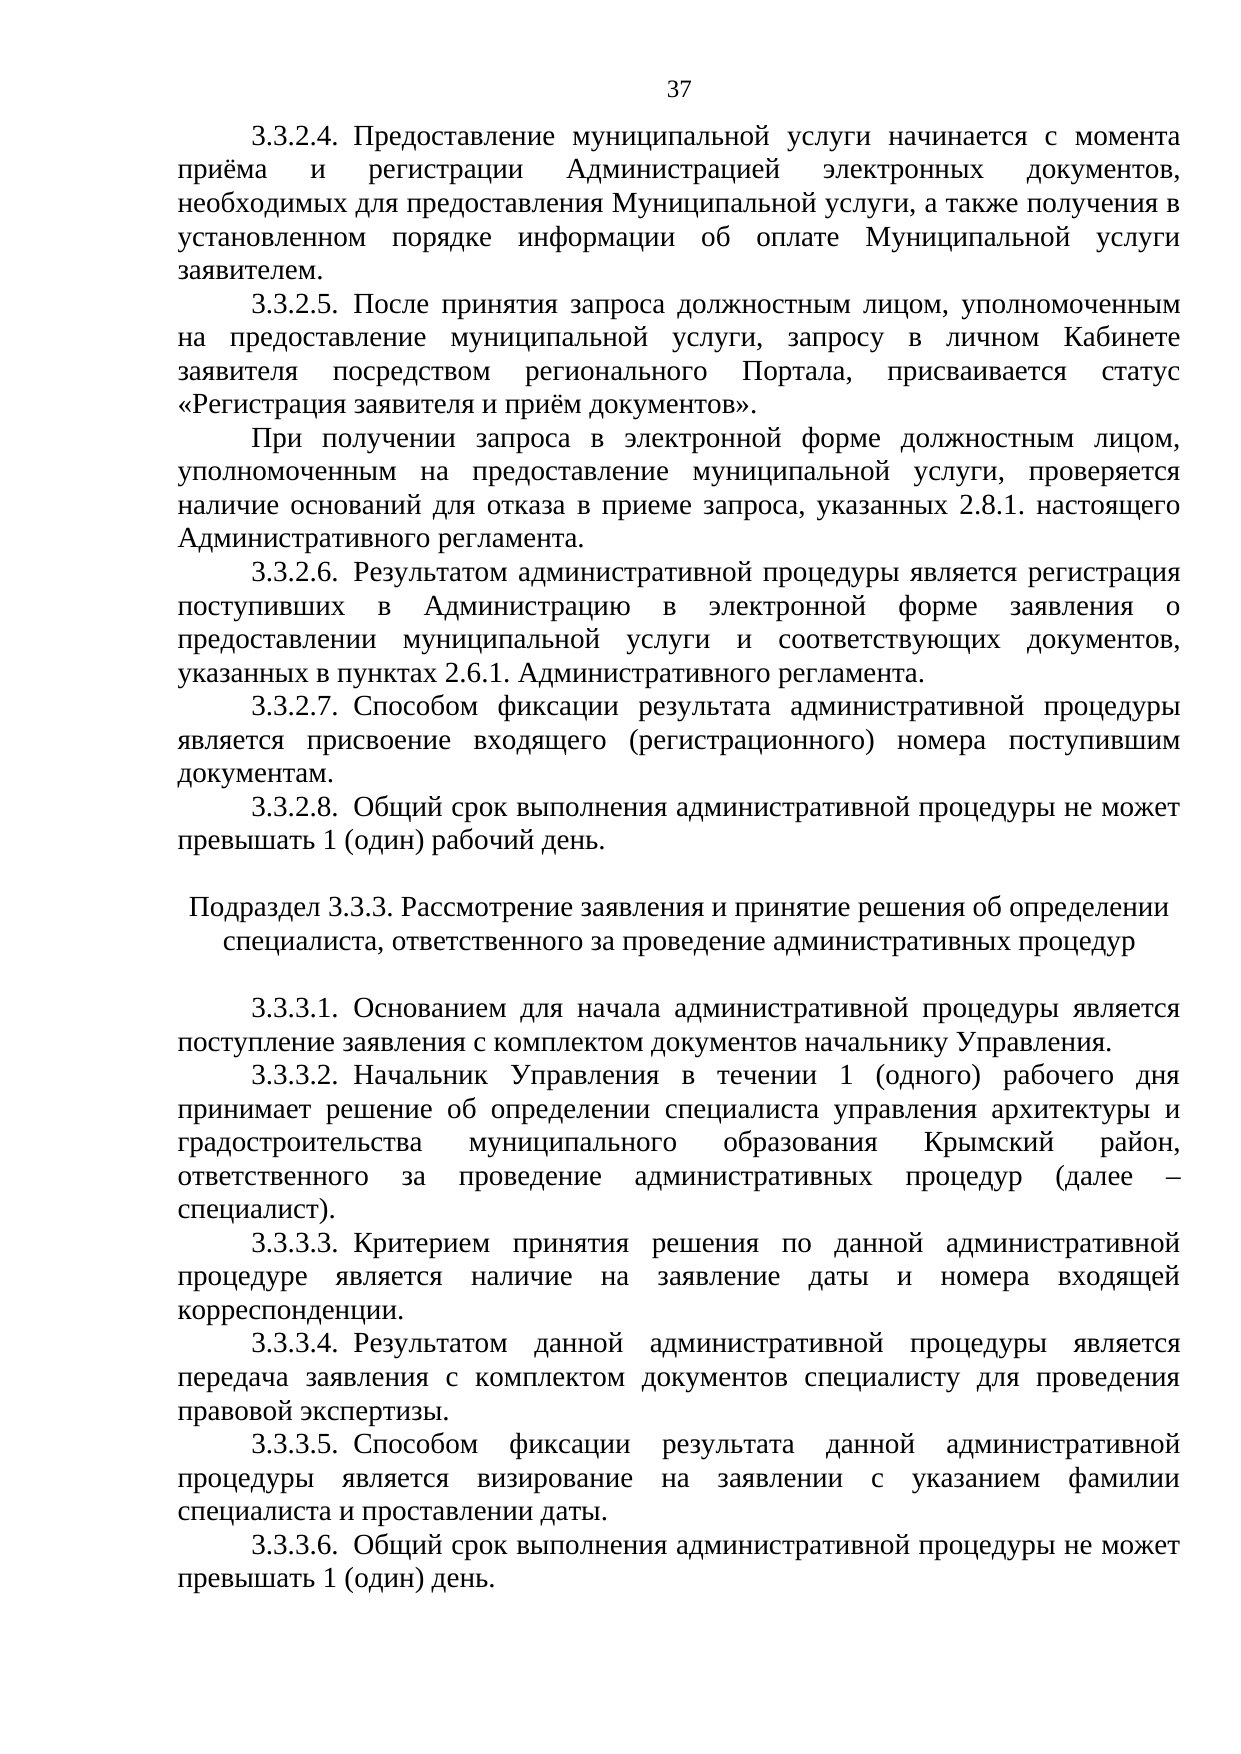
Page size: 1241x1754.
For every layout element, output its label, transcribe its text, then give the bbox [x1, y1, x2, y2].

text 3.3.3.6. Общий срок выполнения административной процедуры не может превышать 1 (один) день. [177, 1527, 1181, 1594]
text 3.3.2.6. Результатом административной процедуры является регистрация поступивших в Администрацию в электронной форме заявления о предоставлении муниципальной услуги и соответствующих документов, указанных в пунктах 2.6.1. Административного регламента. [177, 554, 1181, 688]
text 3.3.2.7. Способом фиксации результата административной процедуры является присвоение входящего (регистрационного) номера поступившим документам. [177, 688, 1181, 789]
text 3.3.3.4. Результатом данной административной процедуры является передача заявления с комплектом документов специалисту для проведения правовой экспертизы. [177, 1326, 1181, 1426]
text 3.3.2.4. Предоставление муниципальной услуги начинается с момента приёма и регистрации Администрацией электронных документов, необходимых для предоставления Муниципальной услуги, а также получения в установленном порядке информации об оплате Муниципальной услуги заявителем. [177, 118, 1181, 286]
text При получении запроса в электронной форме должностным лицом, уполномоченным на предоставление муниципальной услуги, проверяется наличие оснований для отказа в приеме запроса, указанных 2.8.1. настоящего Административного регламента. [177, 420, 1181, 554]
text 3.3.3.3. Критерием принятия решения по данной административной процедуре является наличие на заявление даты и номера входящей корреспонденции. [177, 1225, 1181, 1326]
text 3.3.2.8. Общий срок выполнения административной процедуры не может превышать 1 (один) рабочий день. [177, 789, 1181, 856]
text 3.3.3.5. Способом фиксации результата данной административной процедуры является визирование на заявлении с указанием фамилии специалиста и проставлении даты. [177, 1426, 1181, 1527]
text 3.3.2.5. После принятия запроса должностным лицом, уполномоченным на предоставление муниципальной услуги, запросу в личном Кабинете заявителя посредством регионального Портала, присваивается статус «Регистрация заявителя и приём документов». [177, 286, 1181, 420]
text 3.3.3.2. Начальник Управления в течении 1 (одного) рабочего дня принимает решение об определении специалиста управления архитектуры и градостроительства муниципального образования Крымский район, ответственного за проведение административных процедур (далее – специалист). [177, 1057, 1181, 1225]
text 3.3.3.1. Основанием для начала административной процедуры является поступление заявления с комплектом документов начальнику Управления. [177, 990, 1181, 1057]
text Подраздел 3.3.3. Рассмотрение заявления и принятие решения об определении специалиста, ответственного за проведение административных процедур [177, 889, 1181, 957]
